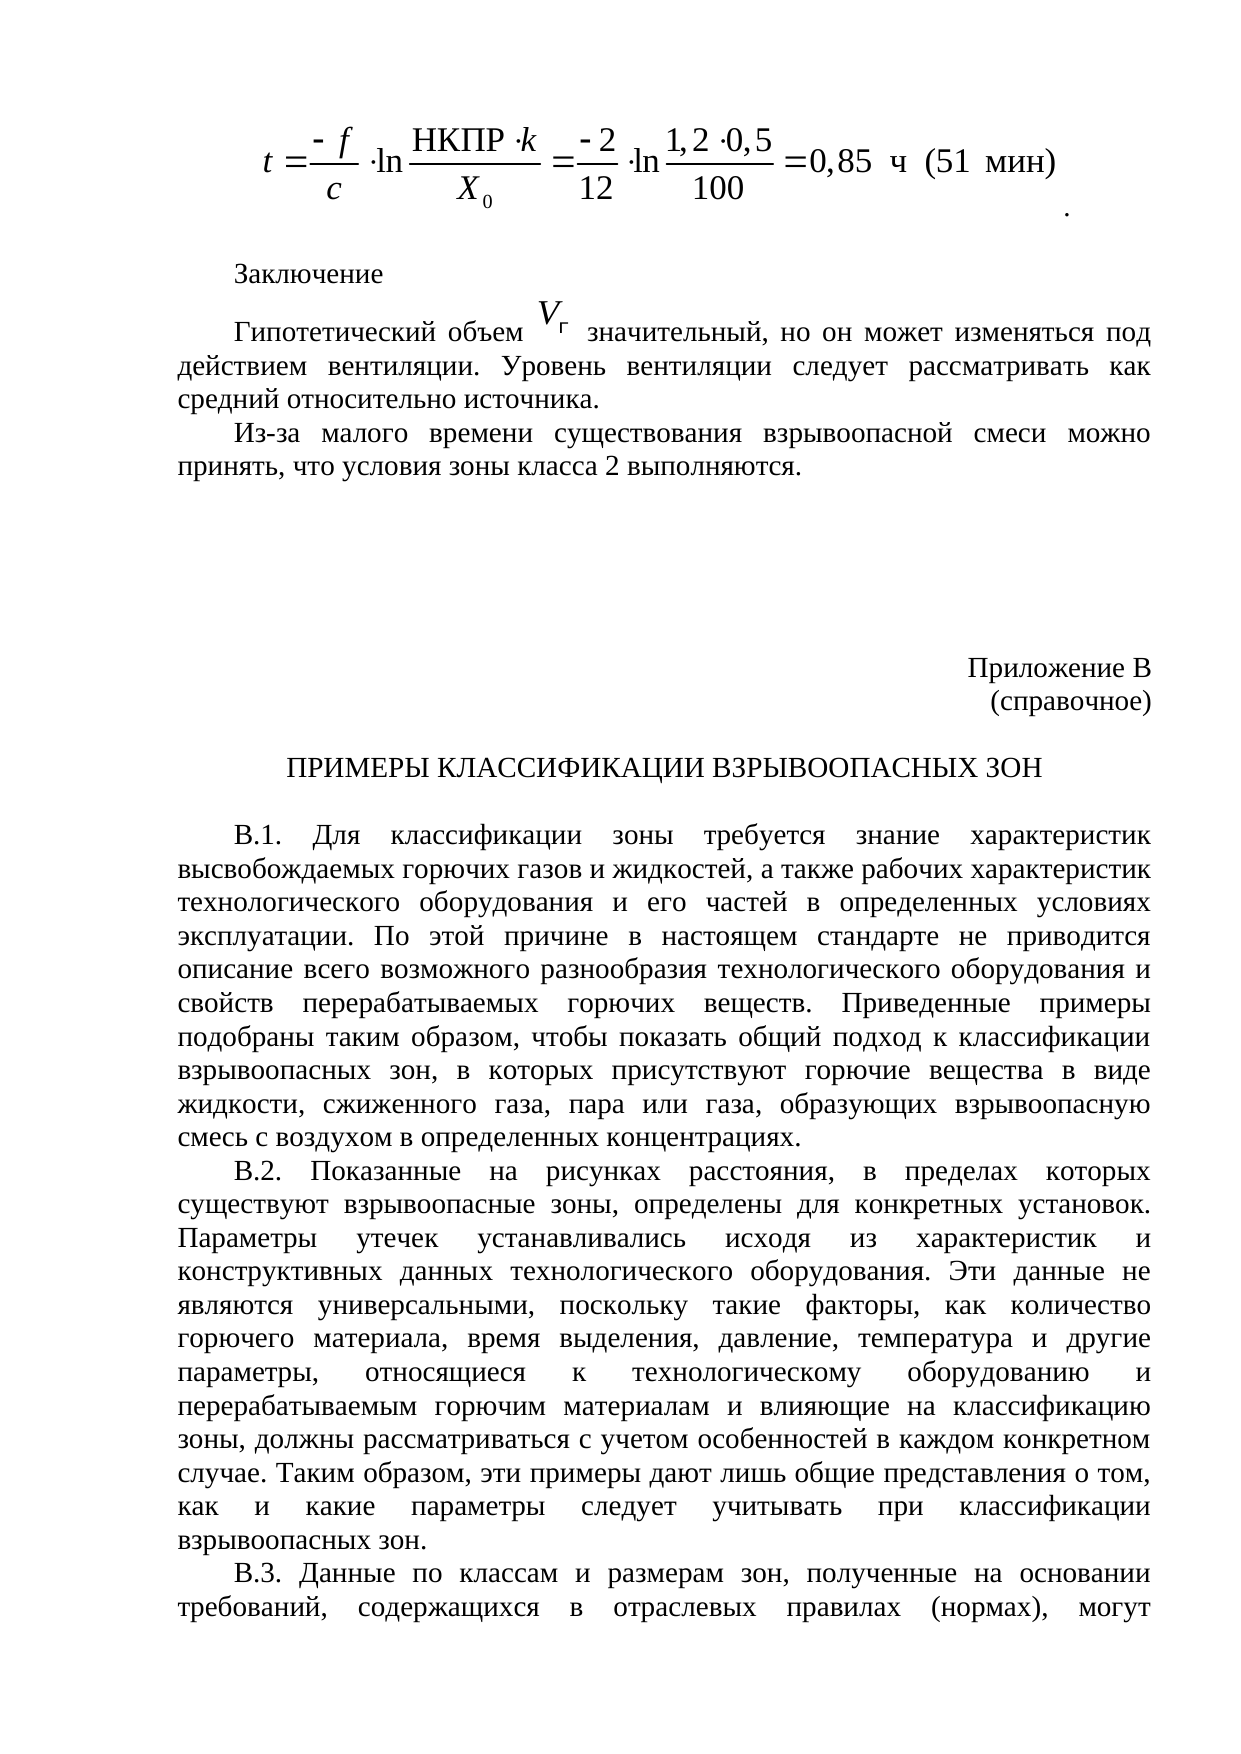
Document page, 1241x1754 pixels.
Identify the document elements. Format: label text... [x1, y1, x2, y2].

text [177, 1555, 1152, 1622]
text (справочное) [177, 683, 1152, 717]
text Гипотетический объем значительный, но он может изменяться под действием вентиляции. Уровень вентиляции следует рассматривать как средний относительно источника. [177, 289, 1152, 415]
text . [177, 118, 1152, 222]
text Из-за малого времени существования взрывоопасной смеси можно принять, что условия зоны класса 2 выполняются. [177, 415, 1152, 482]
text В.2. Показанные на рисунках расстояния, в пределах которых существуют взрывоопасные зоны, определены для конкретных установок. Параметры утечек устанавливались исходя из характеристик и конструктивных данных технологического оборудования. Эти данные не являются универсальными, поскольку такие факторы, как количество горючего материала, время выделения, давление, температура и другие параметры, относящиеся к технологическому оборудованию и перерабатываемым горючим материалам и влияющие на классификацию зоны, должны рассматриваться с учетом особенностей в каждом конкретном случае. Таким образом, эти примеры дают лишь общие представления о том, как и какие параметры следует учитывать при классификации взрывоопасных зон. [177, 1153, 1152, 1555]
text В.1. Для классификации зоны требуется знание характеристик высвобождаемых горючих газов и жидкостей, а также рабочих характеристик технологического оборудования и его частей в определенных условиях эксплуатации. По этой причине в настоящем стандарте не приводится описание всего возможного разнообразия технологического оборудования и свойств перерабатываемых горючих веществ. Приведенные примеры подобраны таким образом, чтобы показать общий подход к классификации взрывоопасных зон, в которых присутствуют горючие вещества в виде жидкости, сжиженного газа, пара или газа, образующих взрывоопасную смесь с воздухом в определенных концентрациях. [177, 817, 1152, 1153]
text Приложение В [177, 650, 1152, 683]
text Заключение [177, 256, 1152, 289]
text ПРИМЕРЫ КЛАССИФИКАЦИИ ВЗРЫВООПАСНЫХ ЗОН [177, 750, 1152, 784]
